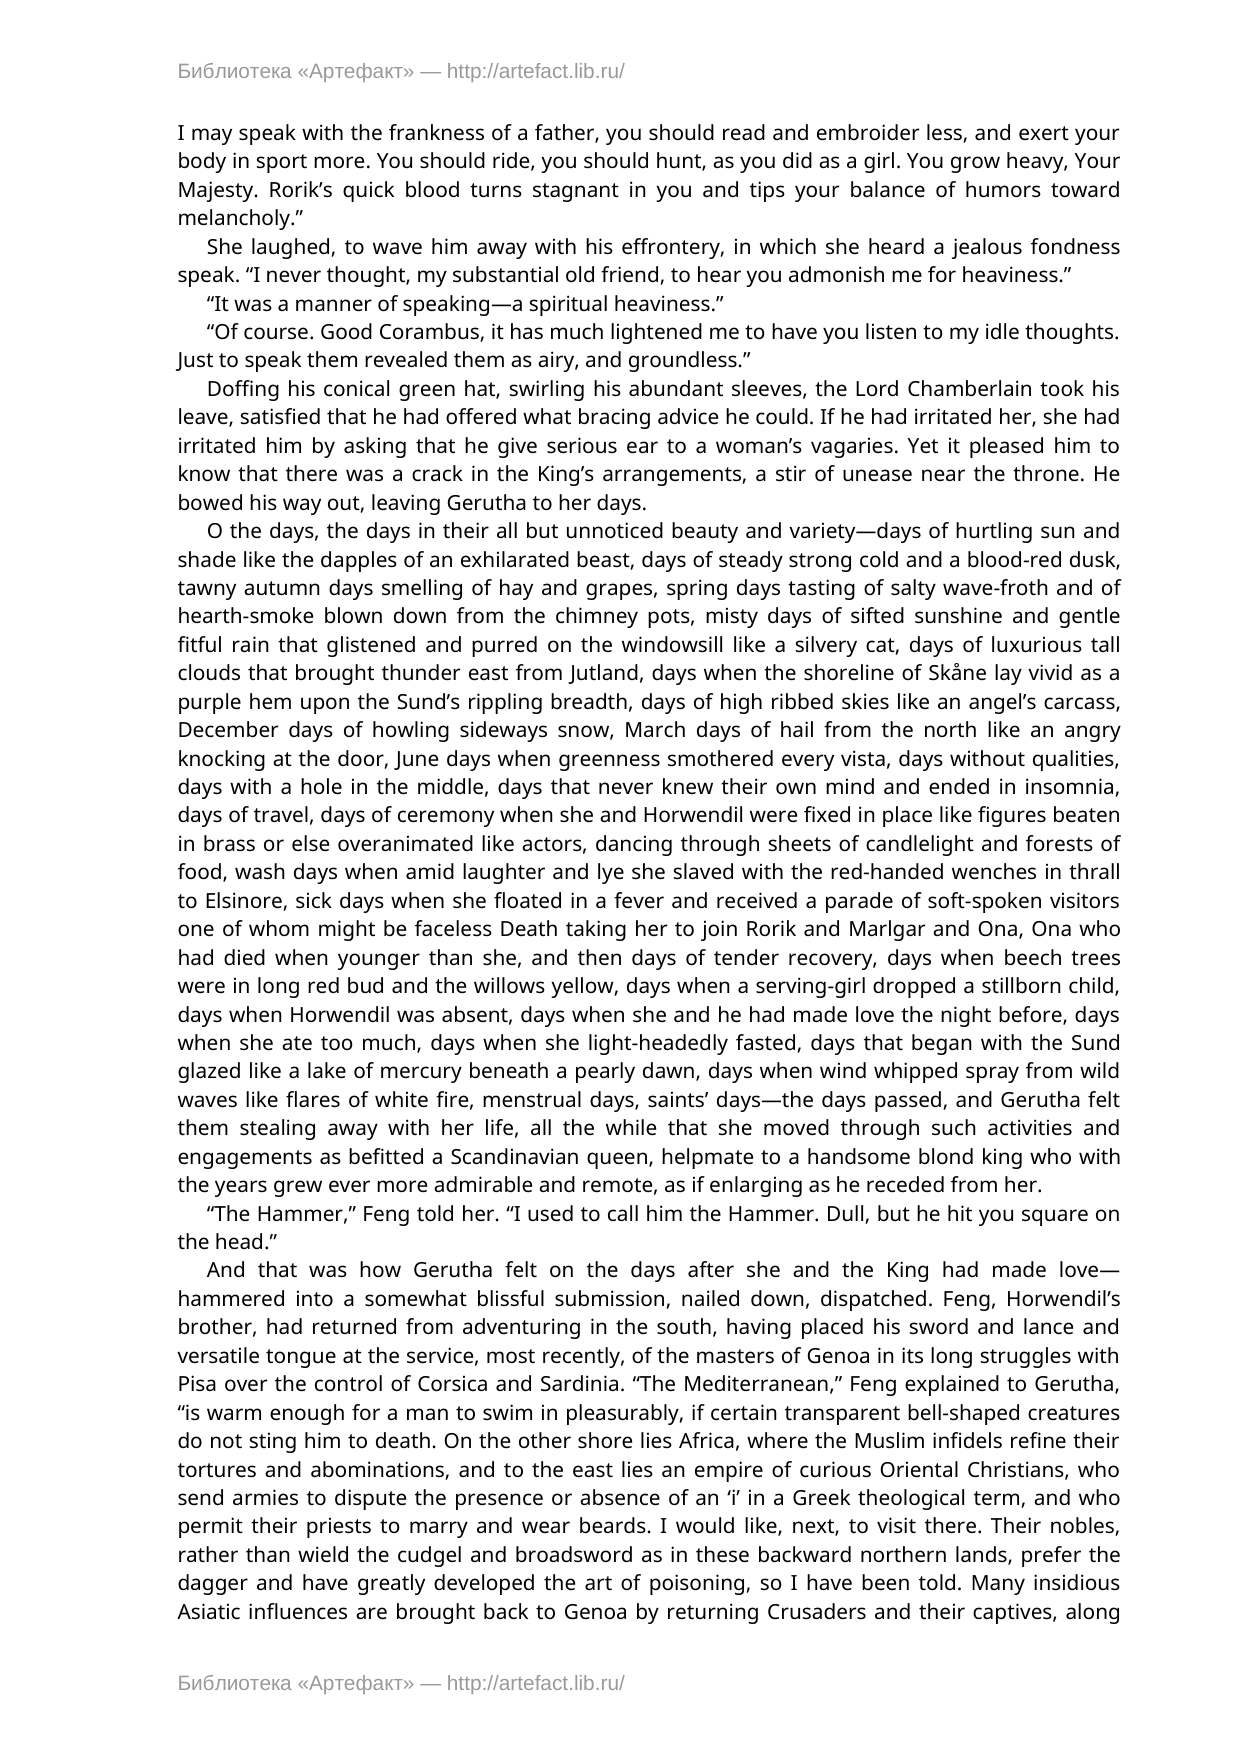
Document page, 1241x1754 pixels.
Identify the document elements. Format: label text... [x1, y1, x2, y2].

text “The Hammer,” Feng told her. “I used to call him the Hammer. Dull, but he hit you square on the head.” [177, 1199, 1122, 1256]
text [177, 1256, 1122, 1625]
text Doffing his conical green hat, swirling his abundant sleeves, the Lord Chamberlain took his leave, satisfied that he had offered what bracing advice he could. If he had irritated her, she had irritated him by asking that he give serious ear to a woman’s vagaries. Yet it pleased him to know that there was a crack in the King’s arrangements, a stir of unease near the throne. He bowed his way out, leaving Gerutha to her days. [177, 374, 1122, 516]
text “It was a manner of speaking—a spiritual heaviness.” [177, 289, 1122, 317]
text She laughed, to wave him away with his effrontery, in which she heard a jealous fondness speak. “I never thought, my substantial old friend, to hear you admonish me for heaviness.” [177, 232, 1122, 289]
text “Of course. Good Corambus, it has much lightened me to have you listen to my idle thoughts. Just to speak them revealed them as airy, and groundless.” [177, 317, 1122, 374]
text O the days, the days in their all but unnoticed beauty and variety—days of hurtling sun and shade like the dapples of an exhilarated beast, days of steady strong cold and a blood-red dusk, tawny autumn days smelling of hay and grapes, spring days tasting of salty wave-froth and of hearth-smoke blown down from the chimney pots, misty days of sifted sunshine and gentle fitful rain that glistened and purred on the windowsill like a silvery cat, days of luxurious tall clouds that brought thunder east from Jutland, days when the shoreline of Skåne lay vivid as a purple hem upon the Sund’s rippling breadth, days of high ribbed skies like an angel’s carcass, December days of howling sideways snow, March days of hail from the north like an angry knocking at the door, June days when greenness smothered every vista, days without qualities, days with a hole in the middle, days that never knew their own mind and ended in insomnia, days of travel, days of ceremony when she and Horwendil were fixed in place like figures beaten in brass or else overanimated like actors, dancing through sheets of candlelight and forests of food, wash days when amid laughter and lye she slaved with the red-handed wenches in thrall to Elsinore, sick days when she floated in a fever and received a parade of soft-spoken visitors one of whom might be faceless Death taking her to join Rorik and Marlgar and Ona, Ona who had died when younger than she, and then days of tender recovery, days when beech trees were in long red bud and the willows yellow, days when a serving-girl dropped a stillborn child, days when Horwendil was absent, days when she and he had made love the night before, days when she ate too much, days when she light-headedly fasted, days that began with the Sund glazed like a lake of mercury beneath a pearly dawn, days when wind whipped spray from wild waves like flares of white fire, menstrual days, saints’ days—the days passed, and Gerutha felt them stealing away with her life, all the while that she moved through such activities and engagements as befitted a Scandinavian queen, helpmate to a handsome blond king who with the years grew ever more admirable and remote, as if enlarging as he receded from her. [177, 516, 1122, 1199]
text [177, 118, 1122, 232]
